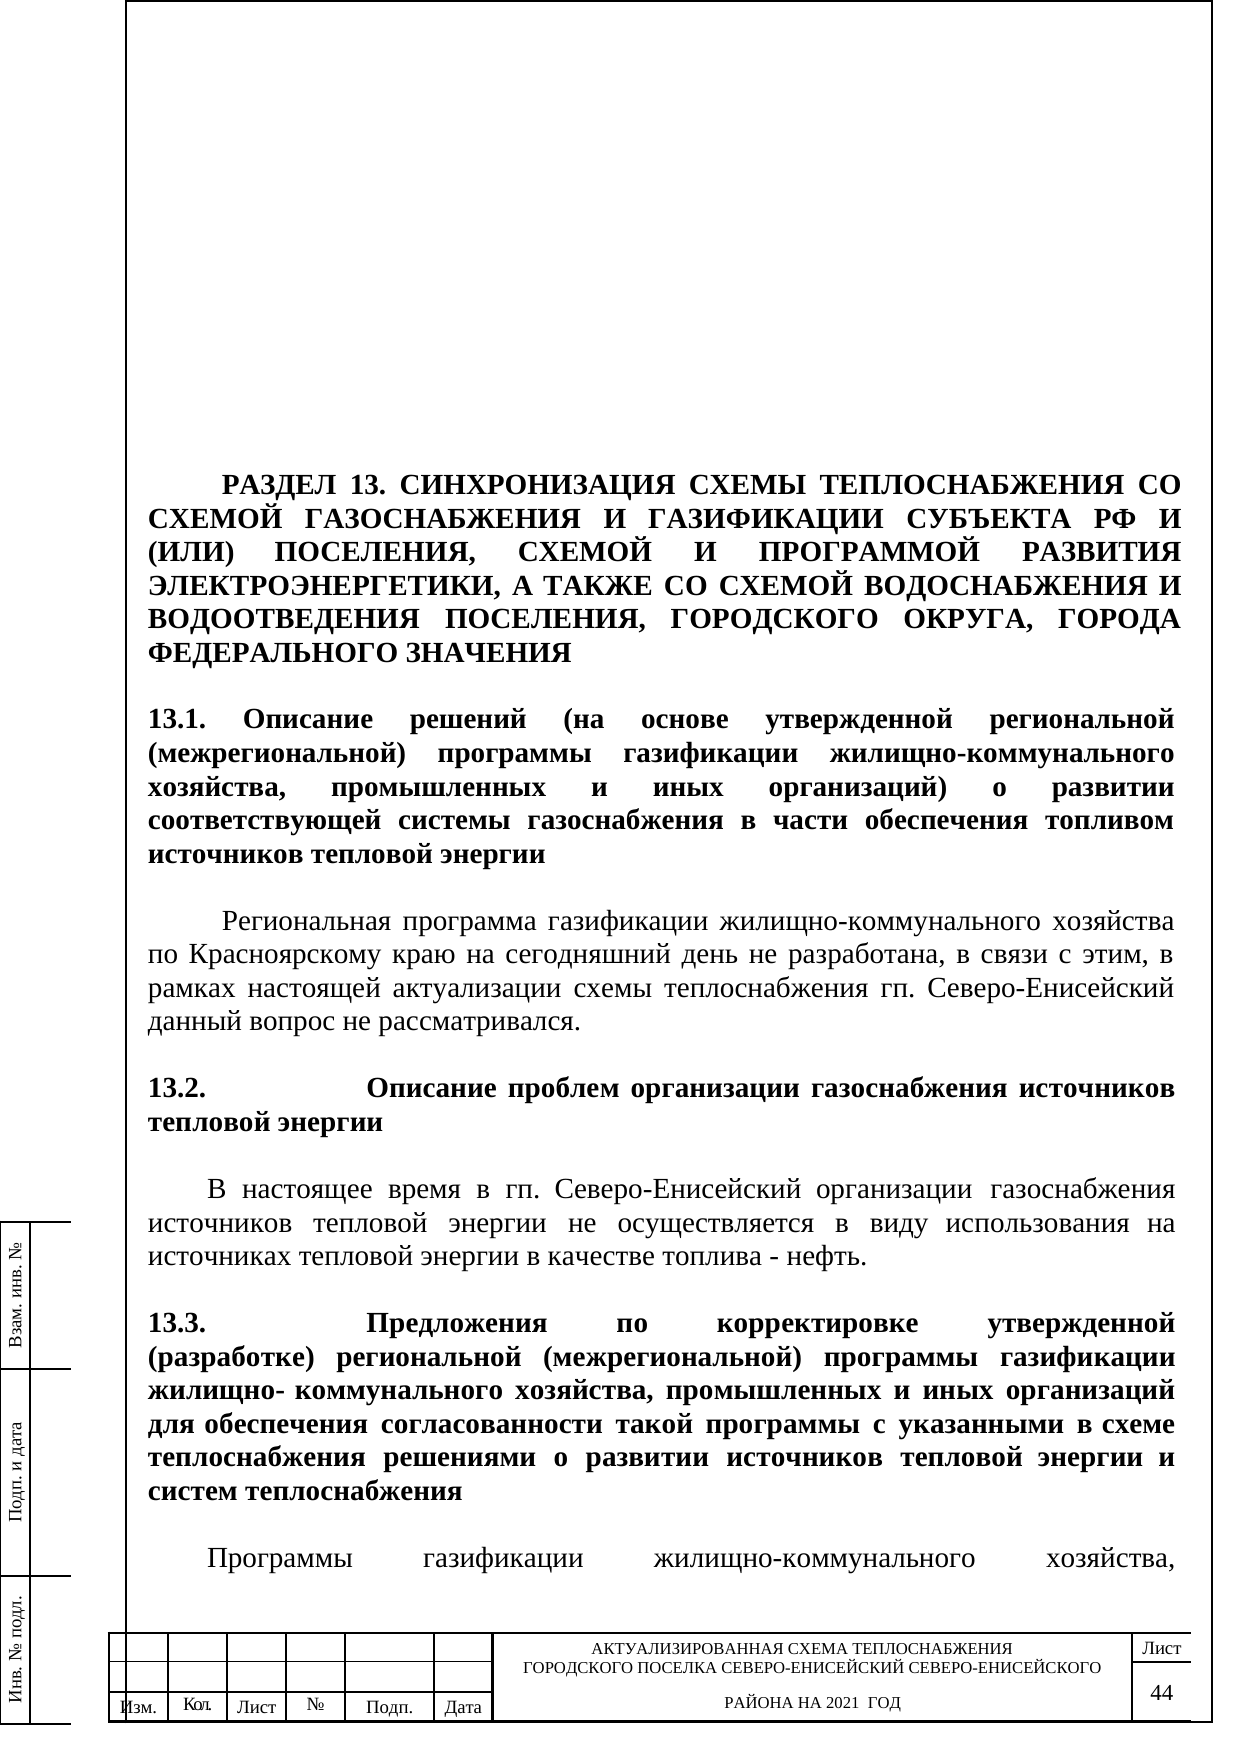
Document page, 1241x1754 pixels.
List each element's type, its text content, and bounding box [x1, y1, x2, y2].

subtitle Предложения по корректировке утвержденной (разработке) региональной (межрегиональной) программы газификации жилищно- коммунального хозяйства, промышленных и иных организаций для обеспечения согласованности такой программы с указанными в схеме теплоснабжения решениями о развитии источников тепловой энергии и систем теплоснабжения [148, 1305, 1175, 1507]
text Региональная программа газификации жилищно-коммунального хозяйства по Красноярскому краю на сегодняшний день не разработана, в связи с этим, в рамках настоящей актуализации схемы теплоснабжения гп. Северо-Енисейский данный вопрос не рассматривался. [148, 903, 1175, 1037]
text 13.1. Описание решений (на основе утвержденной региональной (межрегиональной) программы газификации жилищно-коммунального хозяйства, промышленных и иных организаций) о развитии соответствующей системы газоснабжения в части обеспечения топливом источников тепловой энергии [148, 702, 1175, 869]
text В настоящее время в гп. Северо-Енисейский организации газоснабжения источников тепловой энергии не осуществляется в виду использования на источниках тепловой энергии в качестве топлива - нефть. [148, 1171, 1175, 1272]
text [152, 1540, 1175, 1574]
subtitle Описание проблем организации газоснабжения источников тепловой энергии [148, 1071, 1175, 1138]
text РАЗДЕЛ 13. СИНХРОНИЗАЦИЯ СХЕМЫ ТЕПЛОСНАБЖЕНИЯ СО СХЕМОЙ ГАЗОСНАБЖЕНИЯ И ГАЗИФИКАЦИИ СУБЪЕКТА РФ И (ИЛИ) ПОСЕЛЕНИЯ, СХЕМОЙ И ПРОГРАММОЙ РАЗВИТИЯ ЭЛЕКТРОЭНЕРГЕТИКИ, А ТАКЖЕ СО СХЕМОЙ ВОДОСНАБЖЕНИЯ И ВОДООТВЕДЕНИЯ ПОСЕЛЕНИЯ, ГОРОДСКОГО ОКРУГА, ГОРОДА ФЕДЕРАЛЬНОГО ЗНАЧЕНИЯ [148, 467, 1181, 669]
